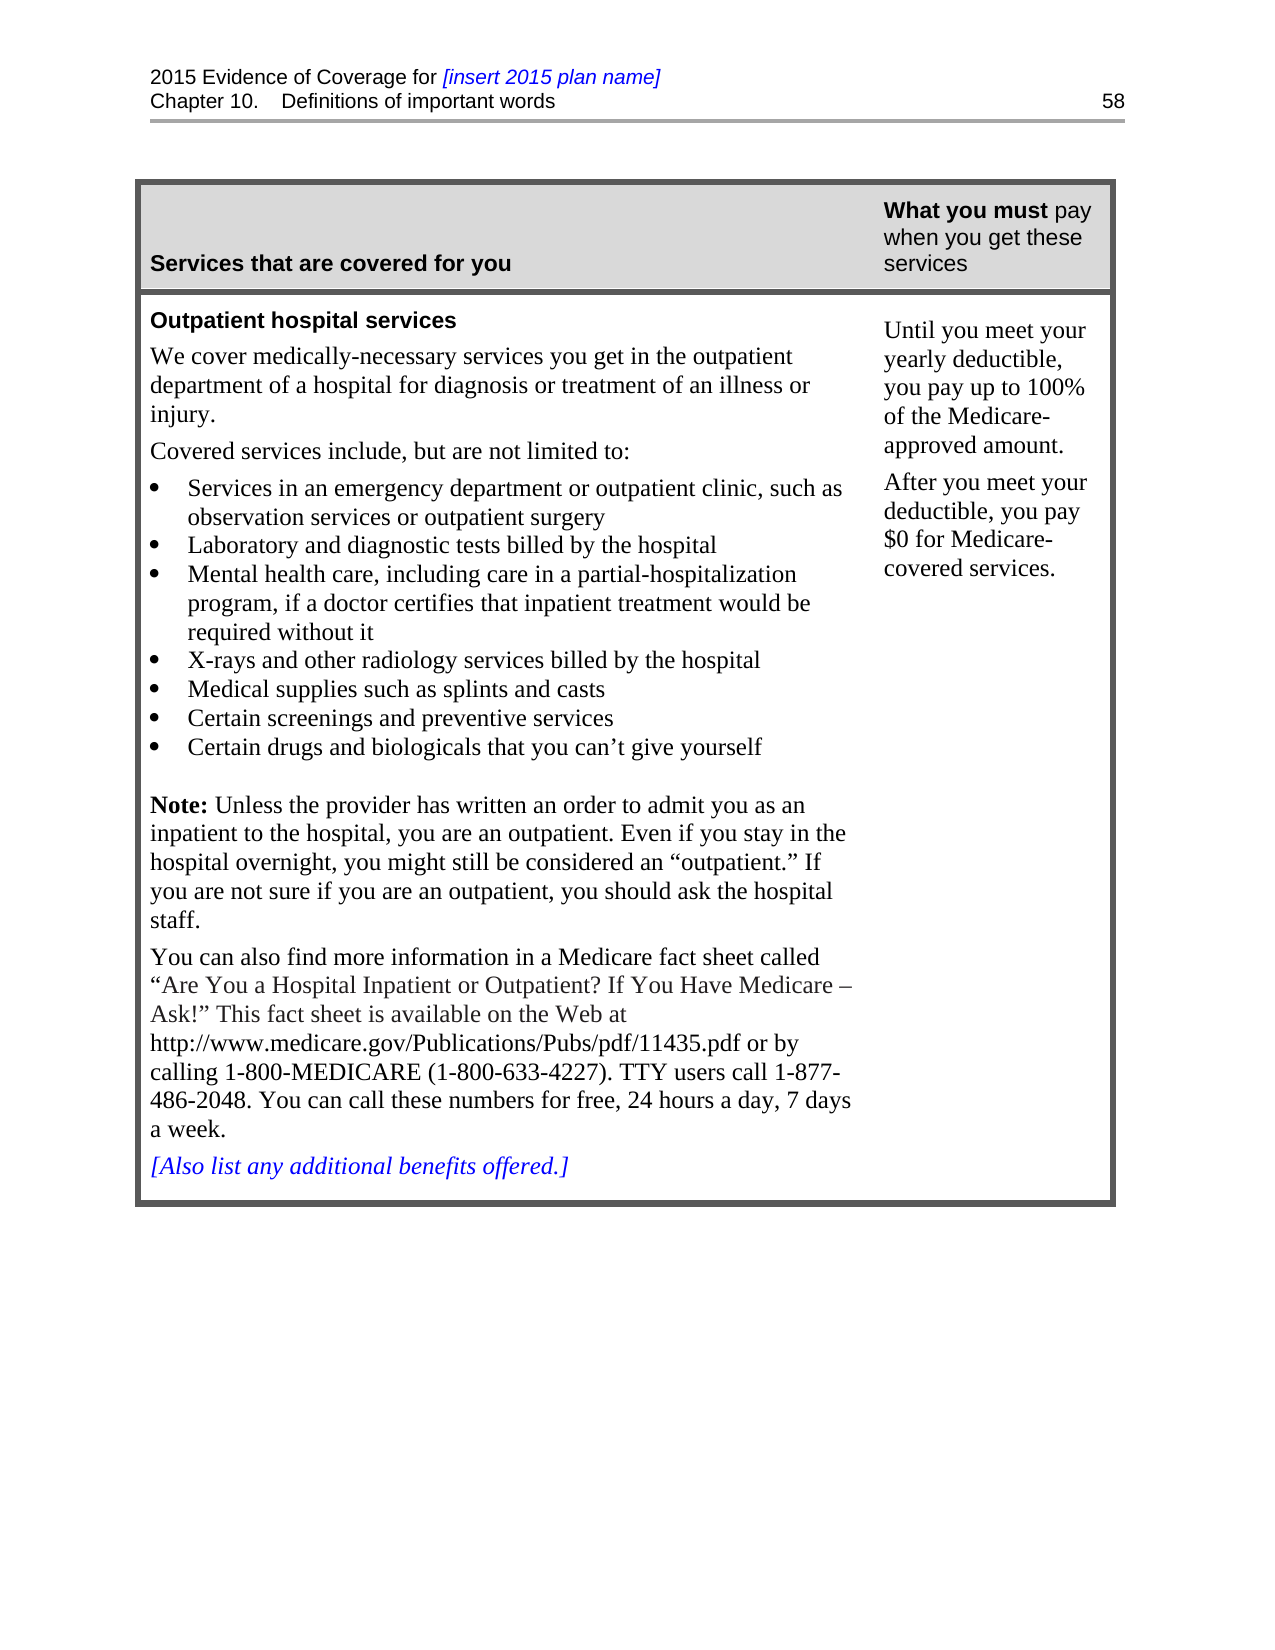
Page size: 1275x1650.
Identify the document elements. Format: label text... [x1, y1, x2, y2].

table_header What you must pay when you get these services [872, 185, 1110, 288]
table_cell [872, 295, 1110, 1200]
table_header Services that are covered for you [141, 185, 872, 288]
table_cell Outpatient hospital services We cover medically-necessary services you get in the outpatient department of a hospital for diagnosis or treatment of an illness or injury. Covered services include, but are not limited to: Services in an emergency department or outpatient clinic, such as observation services or outpatient surgery Laboratory and diagnostic tests billed by the hospital Mental health care, including care in a partial-hospitalization program, if a doctor certifies that inpatient treatment would be required without it X-rays and other radiology services billed by the hospital Medical supplies such as splints and casts Certain screenings and preventive services Certain drugs and biologicals that you can’t give yourself Note: Unless the provider has written an order to admit you as an inpatient to the hospital, you are an outpatient. Even if you stay in the hospital overnight, you might still be considered an “outpatient.” If you are not sure if you are an outpatient, you should ask the hospital staff. You can also find more information in a Medicare fact sheet called “Are You a Hospital Inpatient or Outpatient? If You Have Medicare – Ask!” This fact sheet is available on the Web at http://www.medicare.gov/Publications/Pubs/pdf/11435.pdf or by calling 1-800-MEDICARE (1-800-633-4227). TTY users call 1-877-486-2048. You can call these numbers for free, 24 hours a day, 7 days a week. [Also list any additional benefits offered.] [141, 295, 872, 1200]
